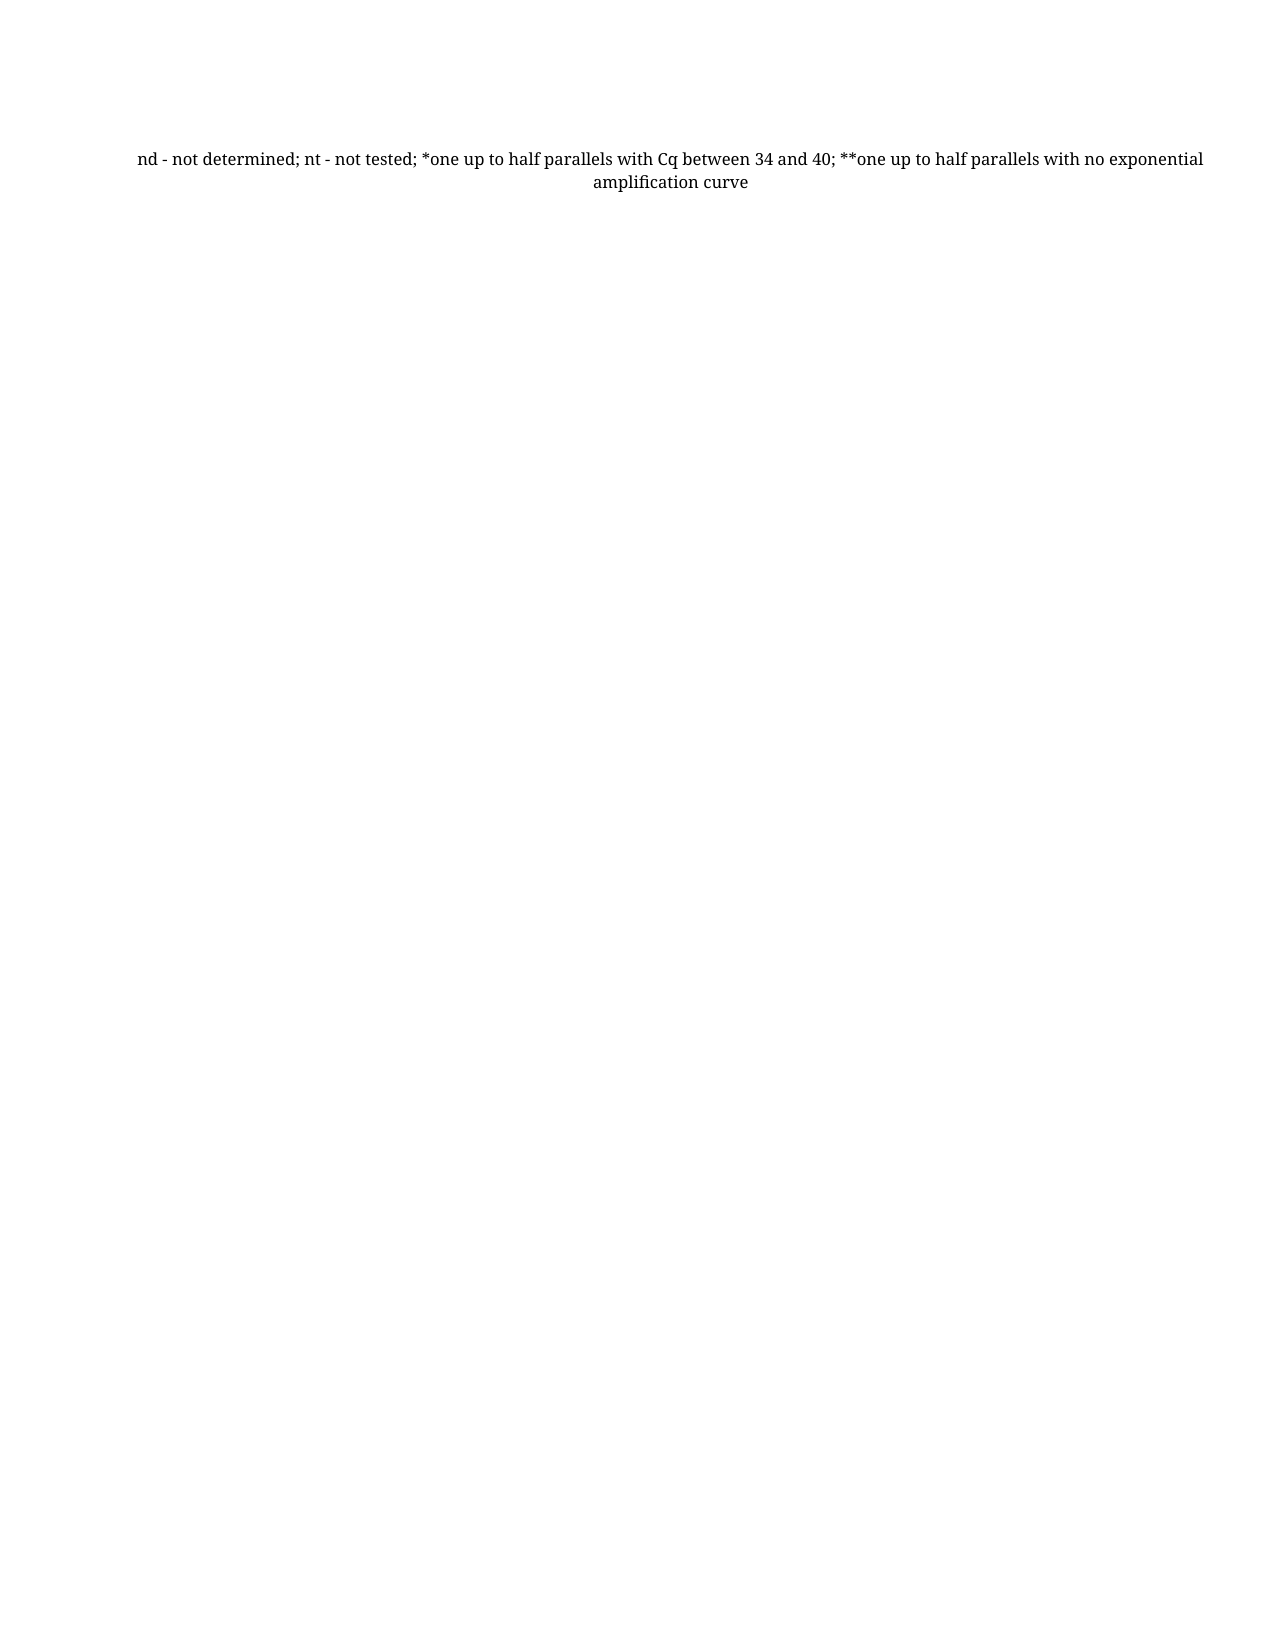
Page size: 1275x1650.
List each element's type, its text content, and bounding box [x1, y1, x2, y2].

table_cell nd - not determined; nt - not tested; *one up to half parallels with Cq between 34 and 40; **one up to half parallels with no exponential amplification curve [119, 148, 1223, 193]
